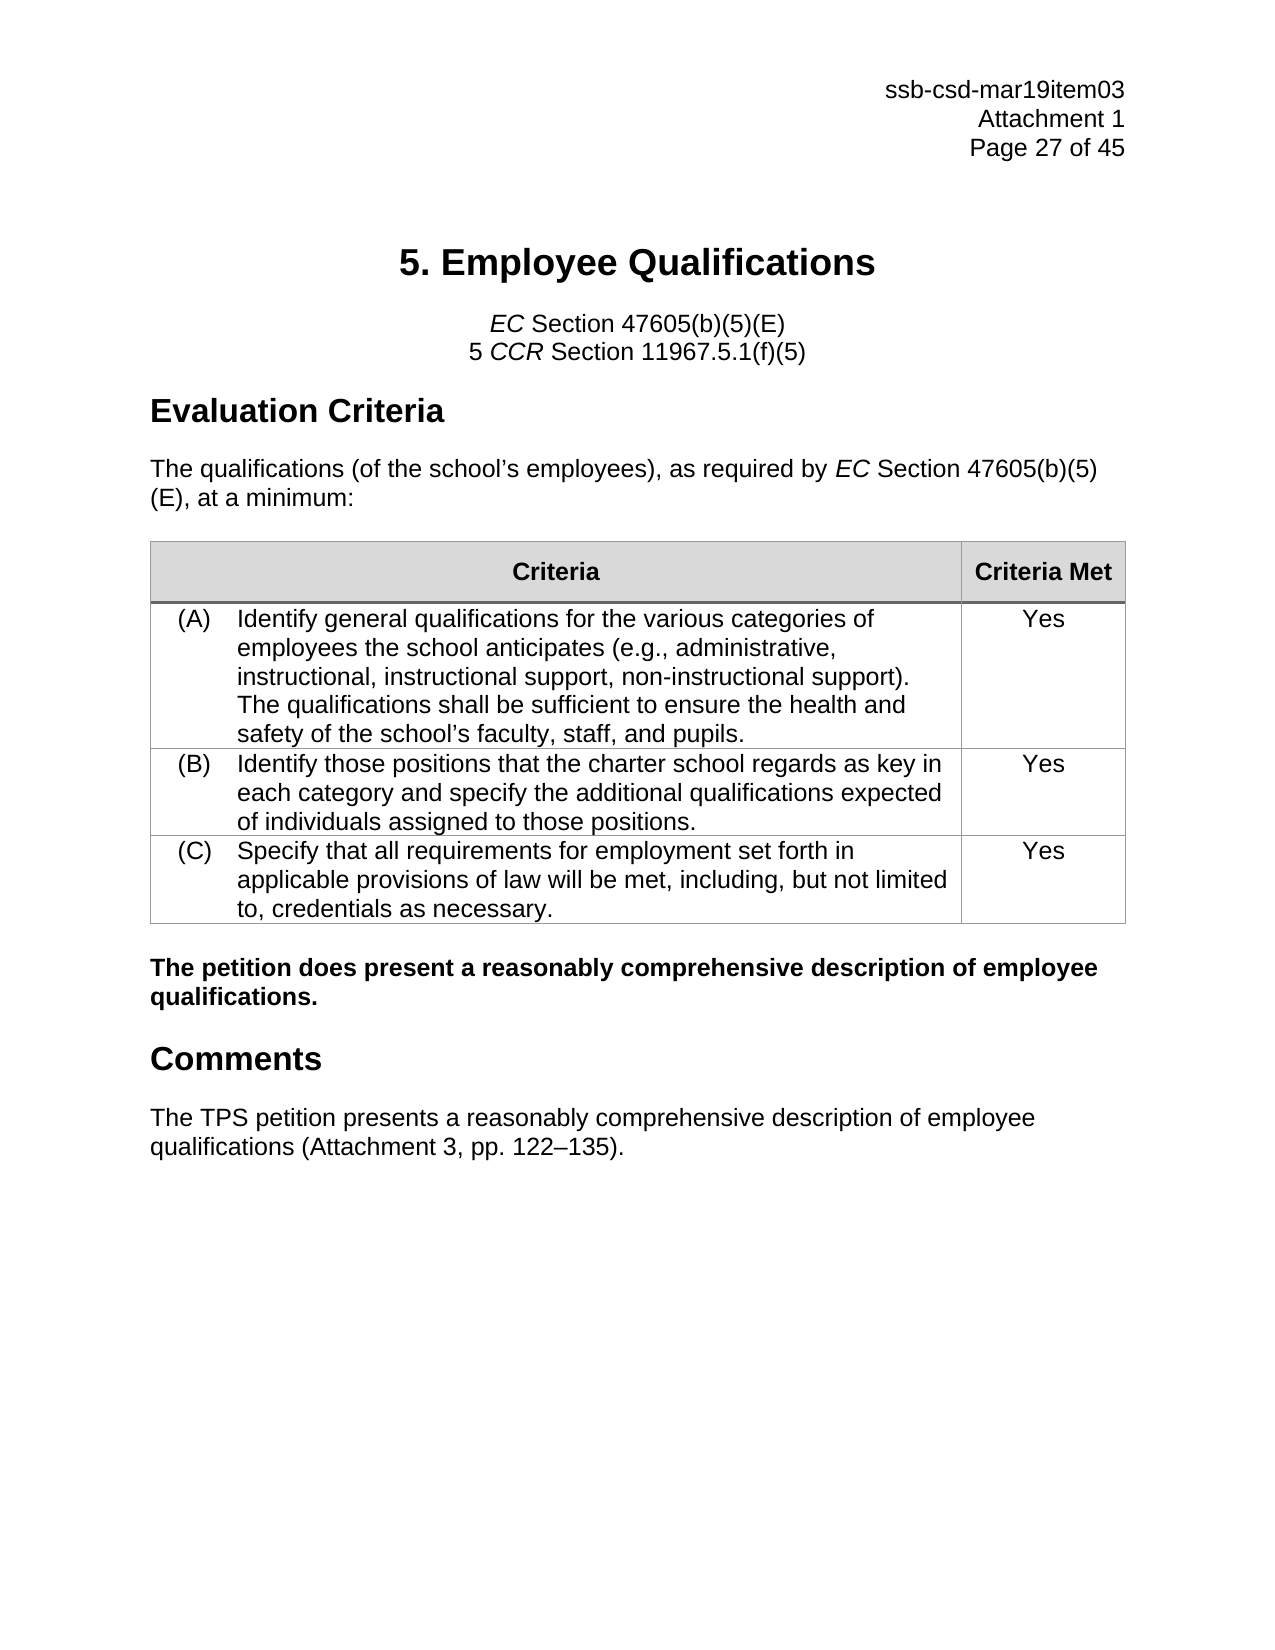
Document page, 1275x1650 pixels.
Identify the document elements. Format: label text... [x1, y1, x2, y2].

table_cell Specify that all requirements for employment set forth in applicable provisions of law will be met, including, but not limited to, credentials as necessary. [151, 836, 961, 923]
text The qualifications (of the school’s employees), as required by EC Section 47605(b)(5)(E), at a minimum: [150, 454, 1125, 512]
text 5 CCR Section 11967.5.1(f)(5) [150, 337, 1125, 366]
subtitle 5. Employee Qualifications [150, 240, 1125, 283]
table_cell Identify general qualifications for the various categories of employees the school anticipates (e.g., administrative, instructional, instructional support, non-instructional support). The qualifications shall be sufficient to ensure the health and safety of the school’s faculty, staff, and pupils. [151, 604, 961, 748]
text EC Section 47605(b)(5)(E) [150, 308, 1125, 337]
table_cell Yes [962, 836, 1125, 923]
table_cell Yes [962, 604, 1125, 748]
subtitle Evaluation Criteria [150, 391, 1125, 429]
table_cell Identify those positions that the charter school regards as key in each category and specify the additional qualifications expected of individuals assigned to those positions. [151, 749, 961, 835]
text The TPS petition presents a reasonably comprehensive description of employee qualifications (Attachment 3, pp. 122–135). [150, 1103, 1125, 1160]
table_header Criteria Met [962, 542, 1125, 601]
table_header Criteria [151, 542, 961, 601]
subtitle Comments [150, 1039, 1125, 1078]
table_cell Yes [962, 749, 1125, 835]
text The petition does present a reasonably comprehensive description of employee qualifications. [150, 953, 1125, 1010]
